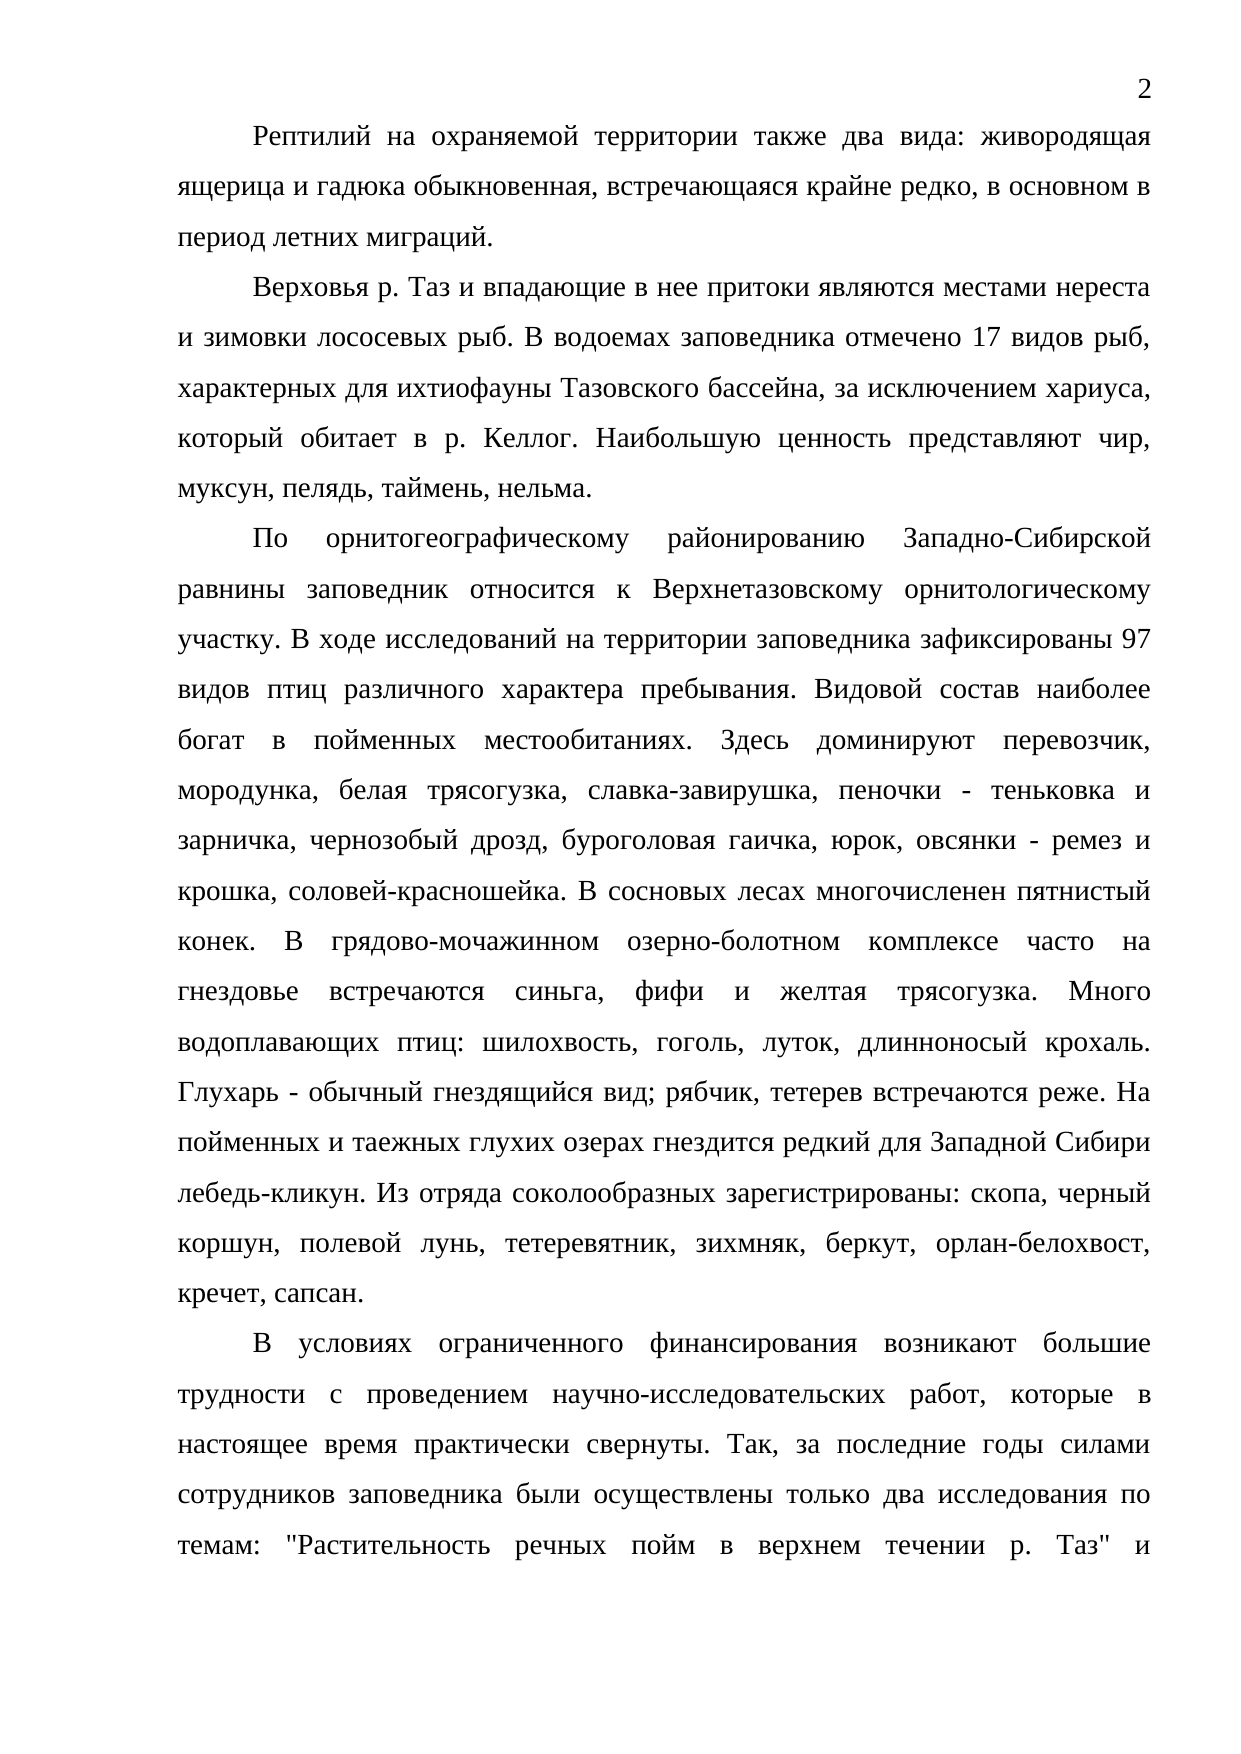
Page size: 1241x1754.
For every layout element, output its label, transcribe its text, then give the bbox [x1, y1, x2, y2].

text Верховья р. Таз и впадающие в нее притоки являются местами нереста и зимовки лососевых рыб. В водоемах заповедника отмечено 17 видов рыб, характерных для ихтиофауны Тазовского бассейна, за исключением хариуса, который обитает в р. Келлог. Наибольшую ценность представляют чир, муксун, пелядь, таймень, нельма. [177, 269, 1152, 504]
text По орнитогеографическому районированию Западно-Сибирской равнины заповедник относится к Верхнетазовскому орнитологическому участку. В ходе исследований на территории заповедника зафиксированы 97 видов птиц различного характера пребывания. Видовой состав наиболее богат в пойменных местообитаниях. Здесь доминируют перевозчик, мородунка, белая трясогузка, славка-завирушка, пеночки - теньковка и зарничка, чернозобый дрозд, буроголовая гаичка, юрок, овсянки - ремез и крошка, соловей-красношейка. В сосновых лесах многочисленен пятнистый конек. В грядово-мочажинном озерно-болотном комплексе часто на гнездовье встречаются синьга, фифи и желтая трясогузка. Много водоплавающих птиц: шилохвость, гоголь, луток, длинноносый крохаль. Глухарь - обычный гнездящийся вид; рябчик, тетерев встречаются реже. На пойменных и таежных глухих озерах гнездится редкий для Западной Сибири лебедь-кликун. Из отряда соколообразных зарегистрированы: скопа, черный коршун, полевой лунь, тетеревятник, зихмняк, беркут, орлан-белохвост, кречет, сапсан. [177, 521, 1152, 1309]
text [177, 1326, 1152, 1560]
text Рептилий на охраняемой территории также два вида: живородящая ящерица и гадюка обыкновенная, встречающаяся крайне редко, в основном в период летних миграций. [177, 118, 1152, 252]
